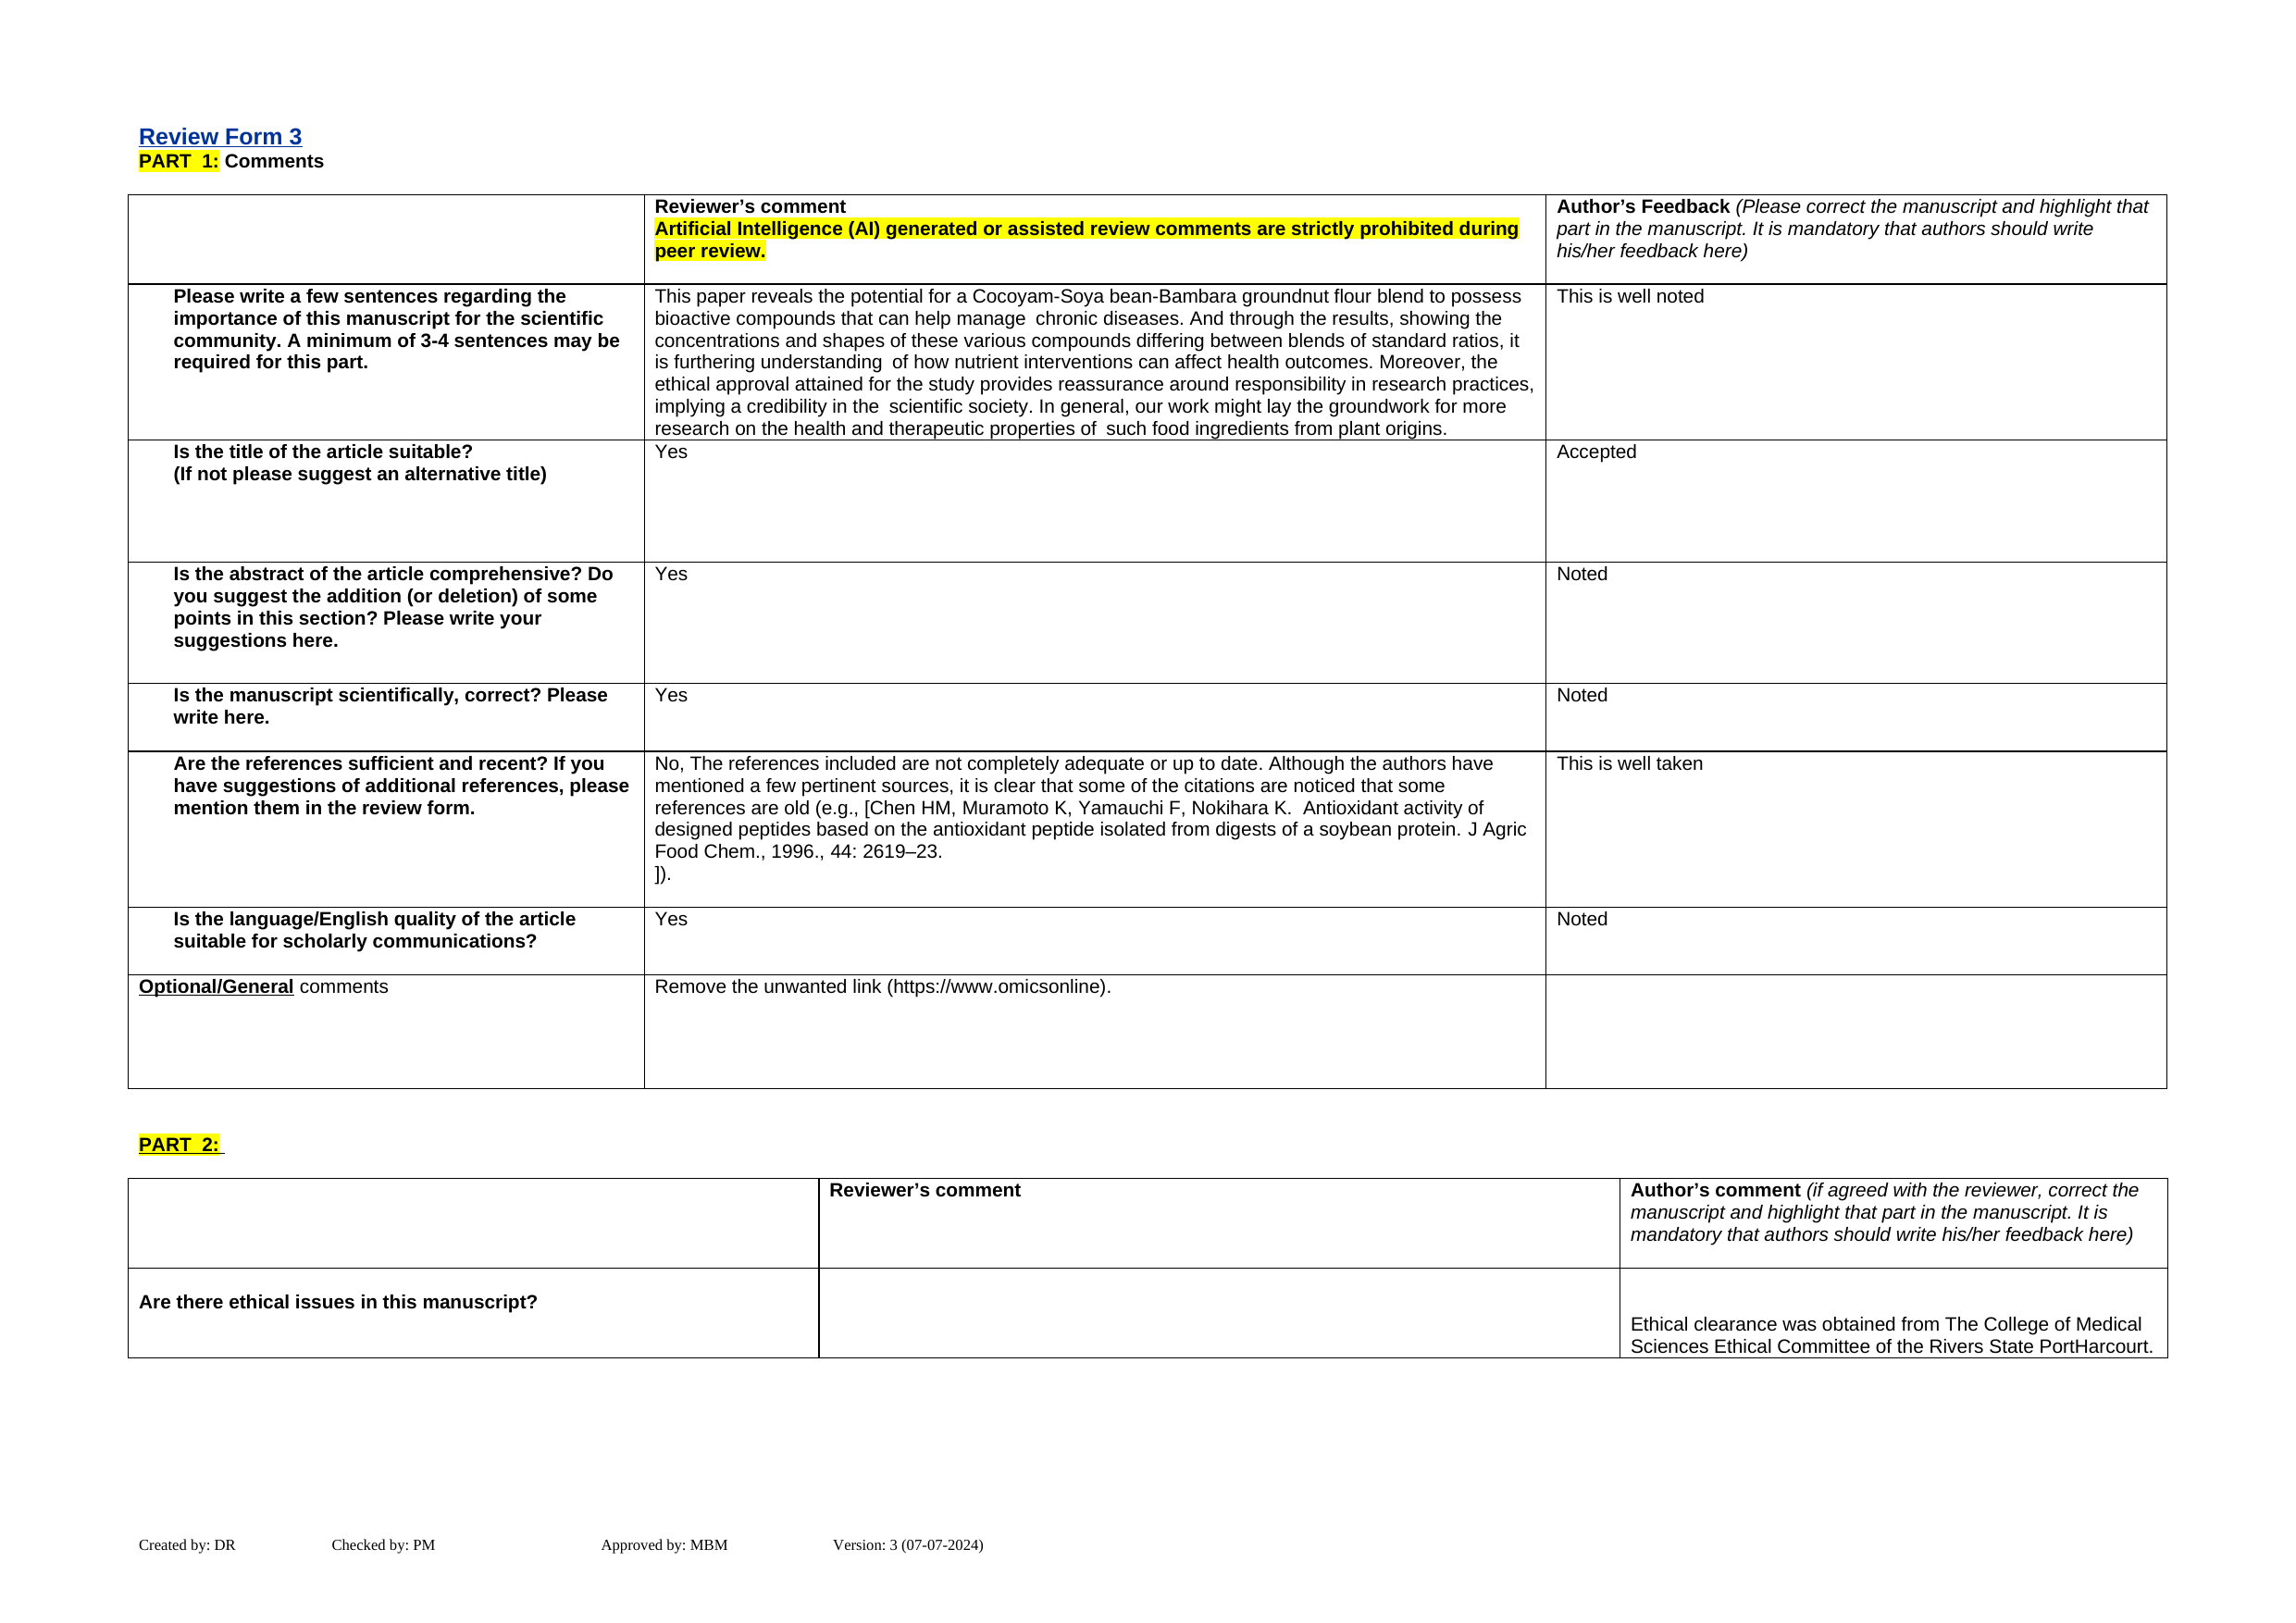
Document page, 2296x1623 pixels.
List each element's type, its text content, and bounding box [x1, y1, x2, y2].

table_cell [1546, 975, 2166, 1088]
table_cell Reviewer’s comment Artificial Intelligence (AI) generated or assisted review comments are strictly prohibited during peer review. [645, 195, 1545, 283]
table_cell Noted [1546, 563, 2166, 683]
table_cell Yes [645, 684, 1545, 750]
table_cell [129, 195, 644, 283]
table_cell This paper reveals the potential for a Cocoyam-Soya bean-Bambara groundnut flour blend to possess bioactive compounds that can help manage chronic diseases. And through the results, showing the concentrations and shapes of these various compounds differing between blends of standard ratios, it is furthering understanding of how nutrient interventions can affect health outcomes. Moreover, the ethical approval attained for the study provides reassurance around responsibility in research practices, implying a credibility in the scientific society. In general, our work might lay the groundwork for more research on the health and therapeutic properties of such food ingredients from plant origins. [645, 285, 1545, 440]
table_cell No, The references included are not completely adequate or up to date. Although the authors have mentioned a few pertinent sources, it is clear that some of the citations are noticed that some references are old (e.g., [Chen HM, Muramoto K, Yamauchi F, Nokihara K. Antioxidant activity of designed peptides based on the antioxidant peptide isolated from digests of a soybean protein. J Agric Food Chem., 1996., 44: 2619–23. ]). [645, 752, 1545, 907]
table_header PART 1: Comments [129, 150, 2167, 193]
table_cell Ethical clearance was obtained from The College of Medical Sciences Ethical Committee of the Rivers State PortHarcourt. [1620, 1269, 2167, 1357]
table_cell Reviewer’s comment [820, 1179, 1620, 1268]
table_cell Please write a few sentences regarding the importance of this manuscript for the scientific community. A minimum of 3-4 sentences may be required for this part. [129, 285, 644, 440]
table_cell Accepted [1546, 440, 2166, 562]
table_cell Yes [645, 908, 1545, 974]
table_cell Are there ethical issues in this manuscript? [129, 1269, 818, 1357]
table_cell Noted [1546, 908, 2166, 974]
table_cell [129, 1179, 818, 1268]
table_cell [820, 1269, 1620, 1357]
table_cell Yes [645, 440, 1545, 562]
table_cell Noted [1546, 684, 2166, 750]
table_cell This is well taken [1546, 752, 2166, 907]
table_cell Is the manuscript scientifically, correct? Please write here. [129, 684, 644, 750]
table_cell Author’s comment (if agreed with the reviewer, correct the manuscript and highlight that part in the manuscript. It is mandatory that authors should write his/her feedback here) [1620, 1179, 2167, 1268]
table_cell Are the references sufficient and recent? If you have suggestions of additional references, please mention them in the review form. [129, 752, 644, 907]
table_cell Is the language/English quality of the article suitable for scholarly communications? [129, 908, 644, 974]
table_cell Remove the unwanted link (https://www.omicsonline). [645, 975, 1545, 1088]
table_cell Yes [645, 563, 1545, 683]
table_cell This is well noted [1546, 285, 2166, 440]
table_cell Optional/General comments [129, 975, 644, 1088]
table_cell Is the abstract of the article comprehensive? Do you suggest the addition (or deletion) of some points in this section? Please write your suggestions here. [129, 563, 644, 683]
table_cell Is the title of the article suitable? (If not please suggest an alternative title) [129, 440, 644, 562]
table_header PART 2: [129, 1134, 2167, 1178]
table_cell Author’s Feedback (Please correct the manuscript and highlight that part in the manuscript. It is mandatory that authors should write his/her feedback here) [1546, 195, 2166, 283]
